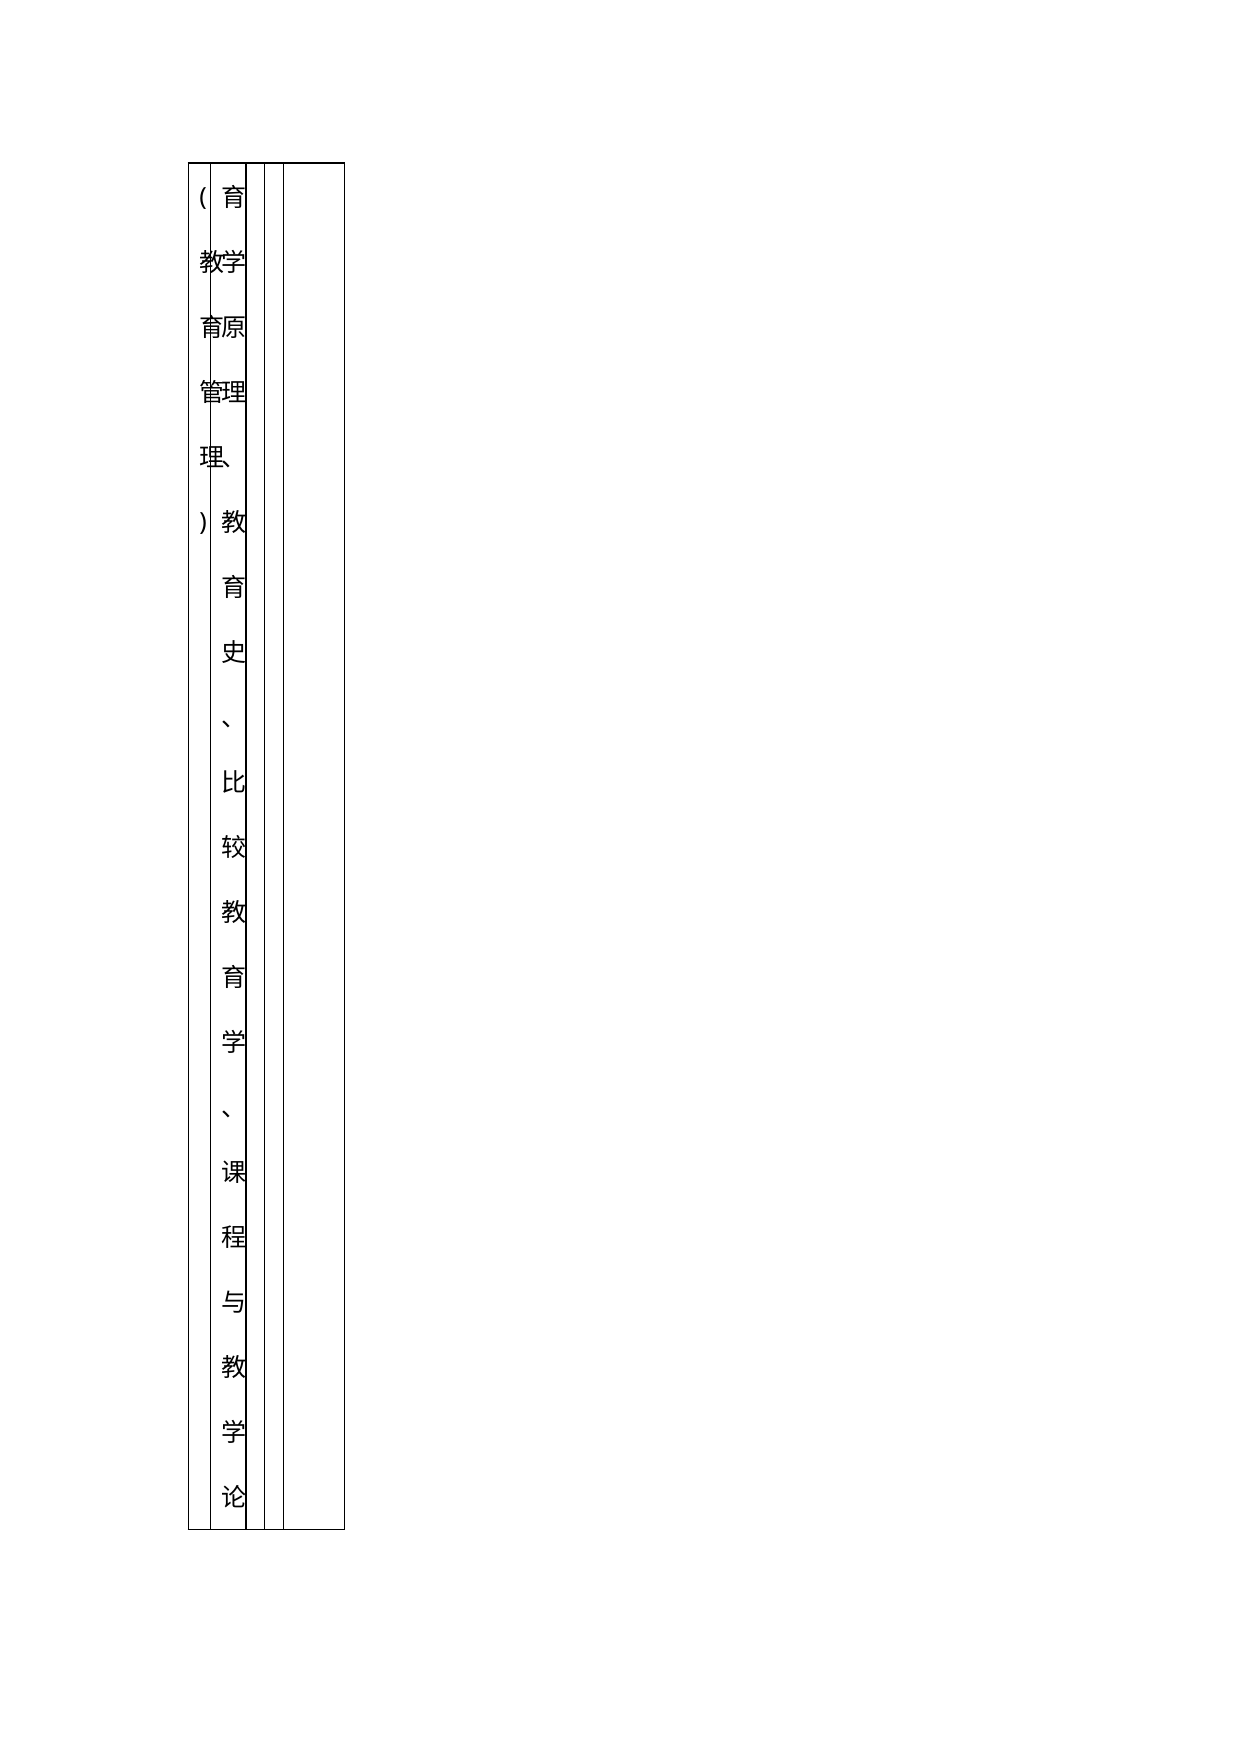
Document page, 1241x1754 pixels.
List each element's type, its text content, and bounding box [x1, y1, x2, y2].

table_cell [211, 164, 245, 1528]
table_cell 专业技术岗(教育管理) [189, 164, 210, 1528]
table_cell 1 [247, 164, 264, 1528]
